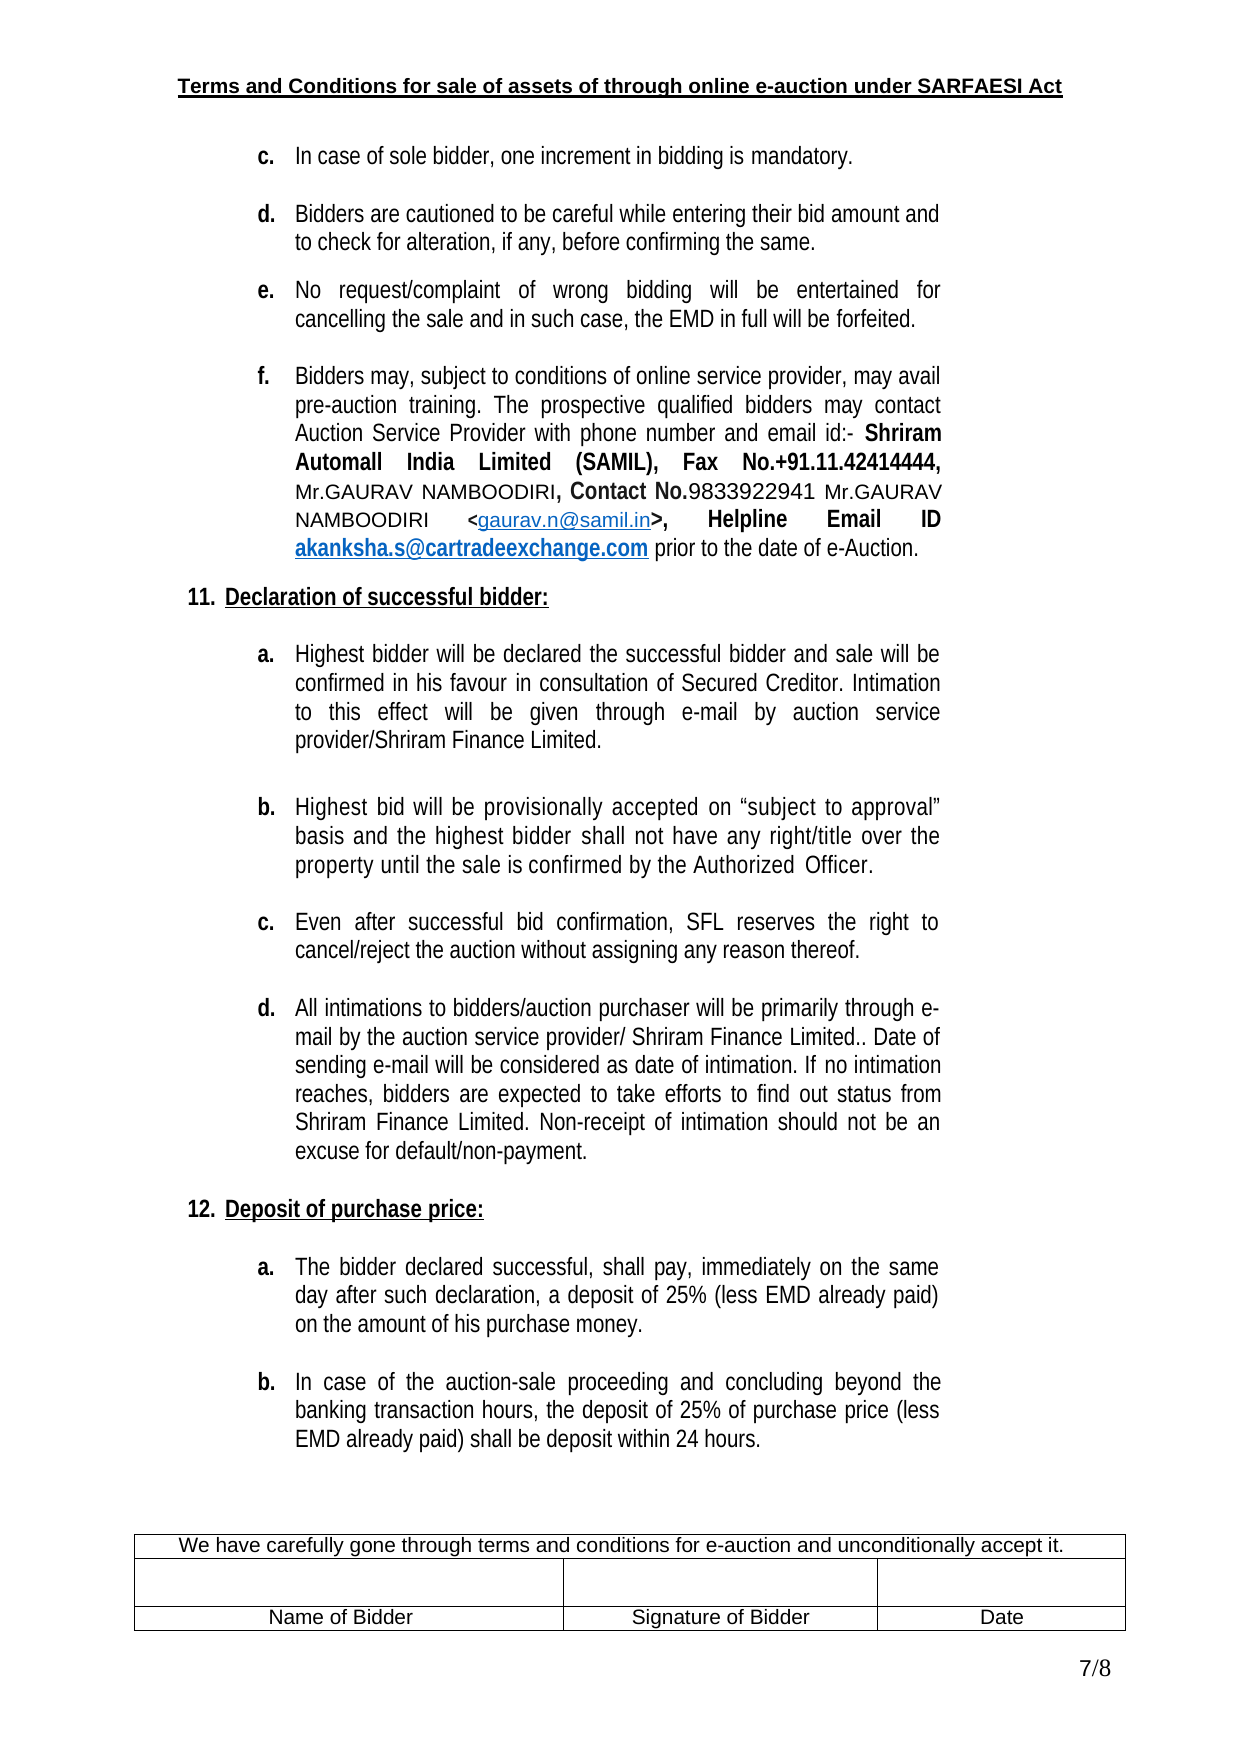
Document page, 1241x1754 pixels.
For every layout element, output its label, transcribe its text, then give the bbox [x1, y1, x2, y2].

list No request/complaint of wrong bidding will be entertained for cancelling the sale and in such case, the EMD in full will be forfeited. [257, 275, 941, 332]
list In case of sole bidder, one increment in bidding is mandatory. [257, 141, 1031, 170]
list Highest bid will be provisionally accepted on “subject to approval” basis and the highest bidder shall not have any right/title over the property until the sale is confirmed by the Authorized Officer. [257, 792, 940, 878]
subtitle Deposit of purchase price: [187, 1194, 1031, 1223]
list Even after successful bid confirmation, SFL reserves the right to cancel/reject the auction without assigning any reason thereof. [257, 907, 940, 964]
list Bidders may, subject to conditions of online service provider, may avail pre-auction training. The prospective qualified bidders may contact Auction Service Provider with phone number and email id:- Shriram Automall India Limited (SAMIL), Fax No.+91.11.42414444, Mr.GAURAV NAMBOODIRI, Contact No.9833922941 Mr.GAURAV NAMBOODIRI <gaurav.n@samil.in>, Helpline Email ID akanksha.s@cartradeexchange.com prior to the date of e-Auction. [257, 361, 942, 562]
list All intimations to bidders/auction purchaser will be primarily through e-mail by the auction service provider/ Shriram Finance Limited.. Date of sending e-mail will be considered as date of intimation. If no intimation reaches, bidders are expected to take efforts to find out status from Shriram Finance Limited. Non-receipt of intimation should not be an excuse for default/non-payment. [257, 993, 942, 1165]
list In case of the auction-sale proceeding and concluding beyond the banking transaction hours, the deposit of 25% of purchase price (less EMD already paid) shall be deposit within 24 hours. [257, 1367, 941, 1453]
list Bidders are cautioned to be careful while entering their bid amount and to check for alteration, if any, before confirming the same. [257, 198, 941, 256]
subtitle Declaration of successful bidder: [187, 582, 1031, 610]
list The bidder declared successful, shall pay, immediately on the same day after such declaration, a deposit of 25% (less EMD already paid) on the amount of his purchase money. [257, 1252, 941, 1338]
list Highest bidder will be declared the successful bidder and sale will be confirmed in his favour in consultation of Secured Creditor. Intimation to this effect will be given through e-mail by auction service provider/Shriram Finance Limited. [257, 639, 941, 754]
